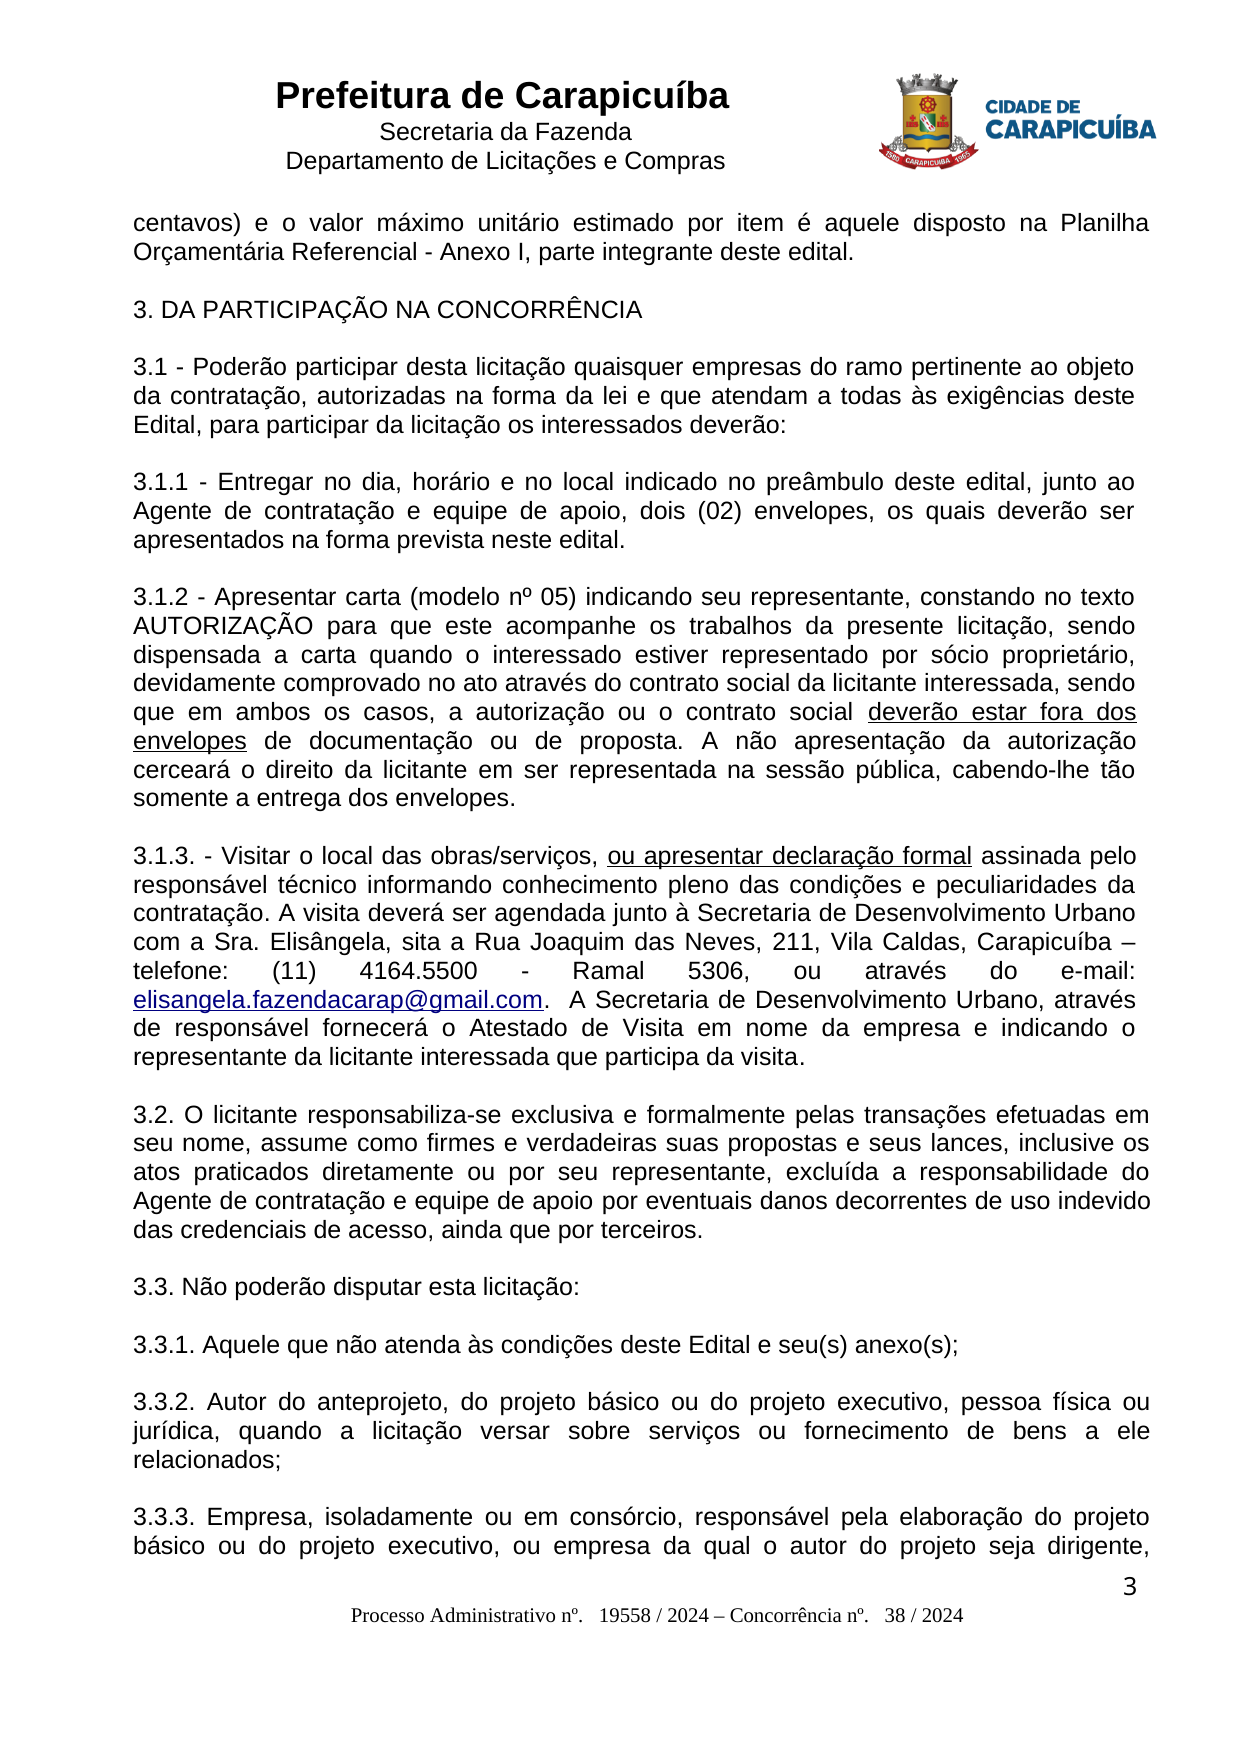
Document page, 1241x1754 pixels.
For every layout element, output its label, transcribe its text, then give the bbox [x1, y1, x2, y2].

text 3. DA PARTICIPAÇÃO NA CONCORRÊNCIA [133, 295, 1152, 323]
text 3.1.2 - Apresentar carta (modelo nº 05) indicando seu representante, constando no texto AUTORIZAÇÃO para que este acompanhe os trabalhos da presente licitação, sendo dispensada a carta quando o interessado estiver representado por sócio proprietário, devidamente comprovado no ato através do contrato social da licitante interessada, sendo que em ambos os casos, a autorização ou o contrato social deverão estar fora dos envelopes de documentação ou de proposta. A não apresentação da autorização cerceará o direito da licitante em ser representada na sessão pública, cabendo-lhe tão somente a entrega dos envelopes. [133, 582, 1137, 812]
text 3.3.2. Autor do anteprojeto, do projeto básico ou do projeto executivo, pessoa física ou jurídica, quando a licitação versar sobre serviços ou fornecimento de bens a ele relacionados; [133, 1387, 1152, 1473]
text 3.3. Não poderão disputar esta licitação: [133, 1272, 1152, 1301]
text 3.1.1 - Entregar no dia, horário e no local indicado no preâmbulo deste edital, junto ao Agente de contratação e equipe de apoio, dois (02) envelopes, os quais deverão ser apresentados na forma prevista neste edital. [133, 467, 1137, 553]
text 3.2. O licitante responsabiliza-se exclusiva e formalmente pelas transações efetuadas em seu nome, assume como firmes e verdadeiras suas propostas e seus lances, inclusive os atos praticados diretamente ou por seu representante, excluída a responsabilidade do Agente de contratação e equipe de apoio por eventuais danos decorrentes de uso indevido das credenciais de acesso, ainda que por terceiros. [133, 1100, 1152, 1243]
text 3.1.3. - Visitar o local das obras/serviços, ou apresentar declaração formal assinada pelo responsável técnico informando conhecimento pleno das condições e peculiaridades da contratação. A visita deverá ser agendada junto à Secretaria de Desenvolvimento Urbano com a Sra. Elisângela, sita a Rua Joaquim das Neves, 211, Vila Caldas, Carapicuíba – telefone: (11) 4164.5500 - Ramal 5306, ou através do e-mail: elisangela.fazendacarap@gmail.com. A Secretaria de Desenvolvimento Urbano, através de responsável fornecerá o Atestado de Visita em nome da empresa e indicando o representante da licitante interessada que participa da visita. [133, 841, 1137, 1071]
picture [877, 65, 1159, 172]
text 3.1 - Poderão participar desta licitação quaisquer empresas do ramo pertinente ao objeto da contratação, autorizadas na forma da lei e que atendam a todas às exigências deste Edital, para participar da licitação os interessados deverão: [133, 352, 1137, 438]
text 3.3.1. Aquele que não atenda às condições deste Edital e seu(s) anexo(s); [133, 1330, 1152, 1358]
